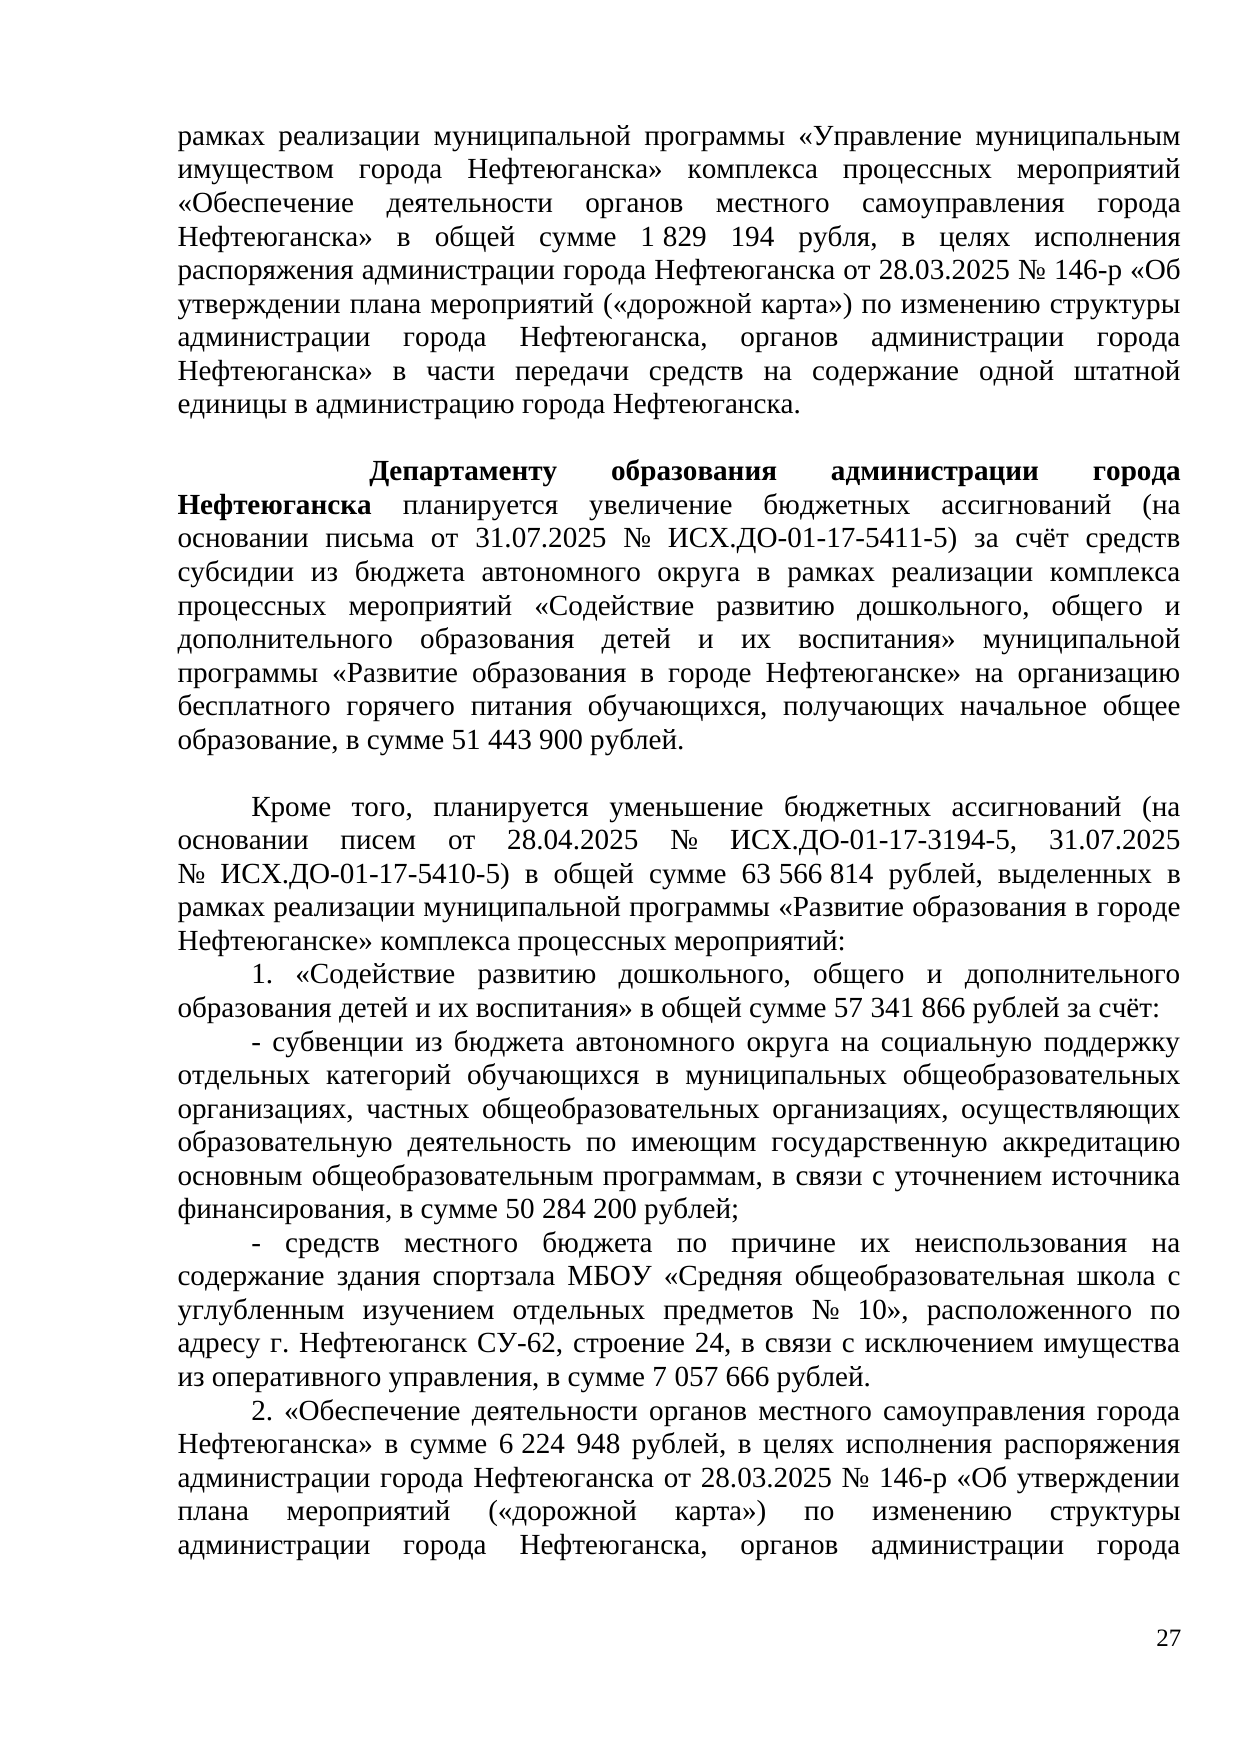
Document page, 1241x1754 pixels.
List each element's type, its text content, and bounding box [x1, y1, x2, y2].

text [177, 118, 1181, 420]
text Кроме того, планируется уменьшение бюджетных ассигнований (на основании писем от 28.04.2025 № ИСХ.ДО-01-17-3194-5, 31.07.2025 № ИСХ.ДО-01-17-5410-5) в общей сумме 63 566 814 рублей, выделенных в рамках реализации муниципальной программы «Развитие образования в городе Нефтеюганске» комплекса процессных мероприятий: [177, 789, 1181, 957]
text - субвенции из бюджета автономного округа на социальную поддержку отдельных категорий обучающихся в муниципальных общеобразовательных организациях, частных общеобразовательных организациях, осуществляющих образовательную деятельность по имеющим государственную аккредитацию основным общеобразовательным программам, в связи с уточнением источника финансирования, в сумме 50 284 200 рублей; [177, 1024, 1181, 1225]
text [177, 1393, 1181, 1560]
text - средств местного бюджета по причине их неиспользования на содержание здания спортзала МБОУ «Средняя общеобразовательная школа с углубленным изучением отдельных предметов № 10», расположенного по адресу г. Нефтеюганск СУ-62, строение 24, в связи с исключением имущества из оперативного управления, в сумме 7 057 666 рублей. [177, 1225, 1181, 1393]
text 1. «Содействие развитию дошкольного, общего и дополнительного образования детей и их воспитания» в общей сумме 57 341 866 рублей за счёт: [177, 957, 1181, 1024]
list Департаменту образования администрации города Нефтеюганска планируется увеличение бюджетных ассигнований (на основании письма от 31.07.2025 № ИСХ.ДО-01-17-5411-5) за счёт средств субсидии из бюджета автономного округа в рамках реализации комплекса процессных мероприятий «Содействие развитию дошкольного, общего и дополнительного образования детей и их воспитания» муниципальной программы «Развитие образования в городе Нефтеюганске» на организацию бесплатного горячего питания обучающихся, получающих начальное общее образование, в сумме 51 443 900 рублей. [177, 453, 1181, 755]
